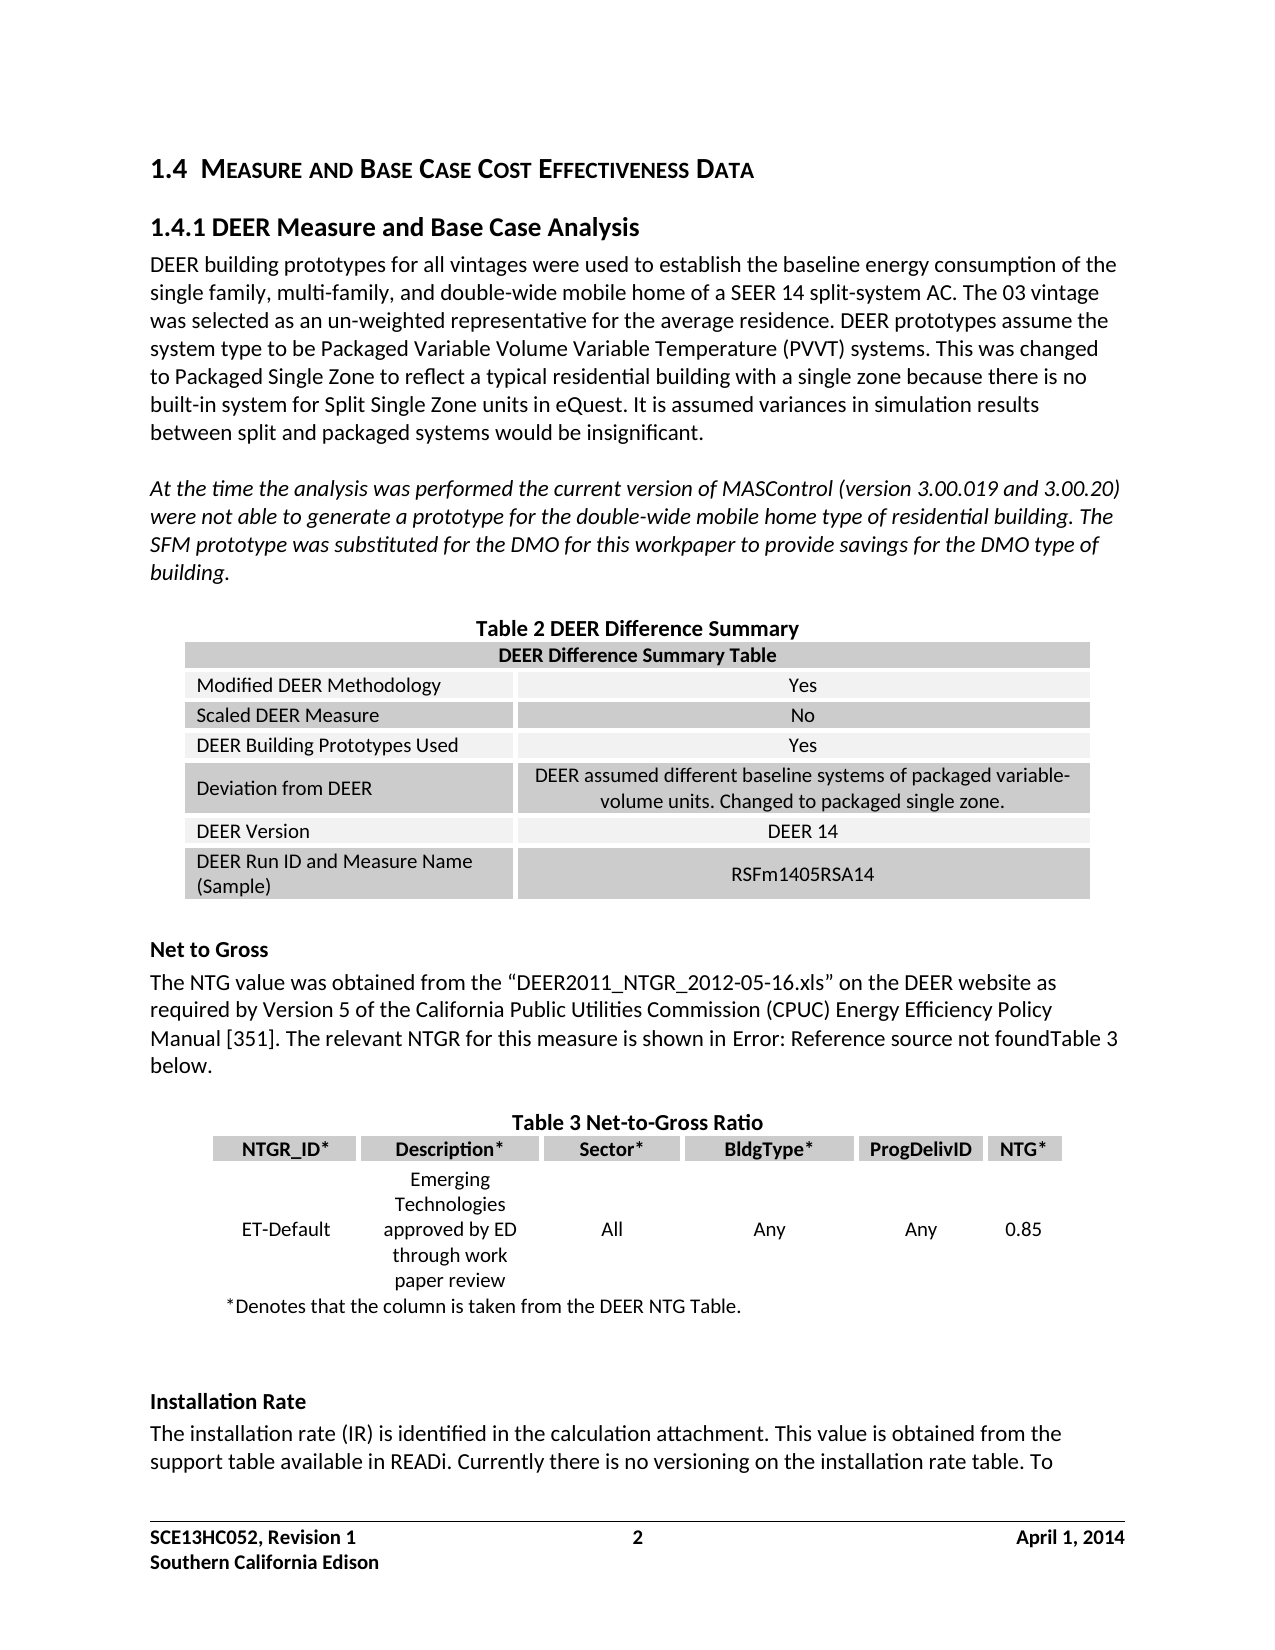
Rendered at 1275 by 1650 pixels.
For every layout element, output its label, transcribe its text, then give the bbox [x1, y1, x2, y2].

table_header ProgDelivID [859, 1136, 983, 1161]
table_cell DEER assumed different baseline systems of packaged variable-volume units. Changed to packaged single zone. [518, 763, 1090, 813]
table_cell Emerging Technologies approved by ED through work paper review [361, 1166, 539, 1293]
text Table 3 Net-to-Gross Ratio [150, 1108, 1125, 1136]
text *Denotes that the column is taken from the DEER NTG Table. [150, 1293, 1125, 1318]
table_cell DEER Building Prototypes Used [185, 733, 513, 758]
text DEER building prototypes for all vintages were used to establish the baseline energy consumption of the single family, multi-family, and double-wide mobile home of a SEER 14 split-system AC. The 03 vintage was selected as an un-weighted representative for the average residence. DEER prototypes assume the system type to be Packaged Variable Volume Variable Temperature (PVVT) systems. This was changed to Packaged Single Zone to reflect a typical residential building with a single zone because there is no built-in system for Split Single Zone units in eQuest. It is assumed variances in simulation results between split and packaged systems would be insignificant. [150, 250, 1125, 446]
text At the time the analysis was performed the current version of MASControl (version 3.00.019 and 3.00.20) were not able to generate a prototype for the double-wide mobile home type of residential building. The SFM prototype was substituted for the DMO for this workpaper to provide savings for the DMO type of building. [150, 474, 1125, 586]
table_header Description* [361, 1136, 539, 1161]
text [150, 1419, 1125, 1475]
table_header NTG* [988, 1136, 1062, 1161]
table_header DEER Difference Summary Table [185, 642, 1090, 668]
subtitle 1.4.1 DEER Measure and Base Case Analysis [150, 211, 1125, 244]
table_cell Any [685, 1166, 854, 1293]
text Table 2 DEER Difference Summary [150, 614, 1125, 642]
table_cell DEER Run ID and Measure Name (Sample) [185, 848, 513, 899]
table_header Sector* [544, 1136, 680, 1161]
table_cell Any [859, 1166, 983, 1293]
table_cell DEER 14 [518, 818, 1090, 843]
table_cell RSFm1405RSA14 [518, 848, 1090, 899]
table_cell Scaled DEER Measure [185, 702, 513, 728]
table_cell Yes [518, 733, 1090, 758]
table_cell 0.85 [988, 1166, 1062, 1293]
text Net to Gross [150, 935, 1125, 963]
table_header BldgType* [685, 1136, 854, 1161]
subtitle 1.4 Measure and Base Case Cost Effectiveness Data [150, 150, 1125, 186]
table_header NTGR_ID* [213, 1136, 356, 1161]
table_cell ET-Default [213, 1166, 356, 1293]
table_cell DEER Version [185, 818, 513, 843]
table_cell No [518, 702, 1090, 728]
table_cell Modified DEER Methodology [185, 672, 513, 698]
table_cell All [544, 1166, 680, 1293]
table_cell Deviation from DEER [185, 763, 513, 813]
text Installation Rate [150, 1387, 1125, 1415]
table_cell Yes [518, 672, 1090, 698]
